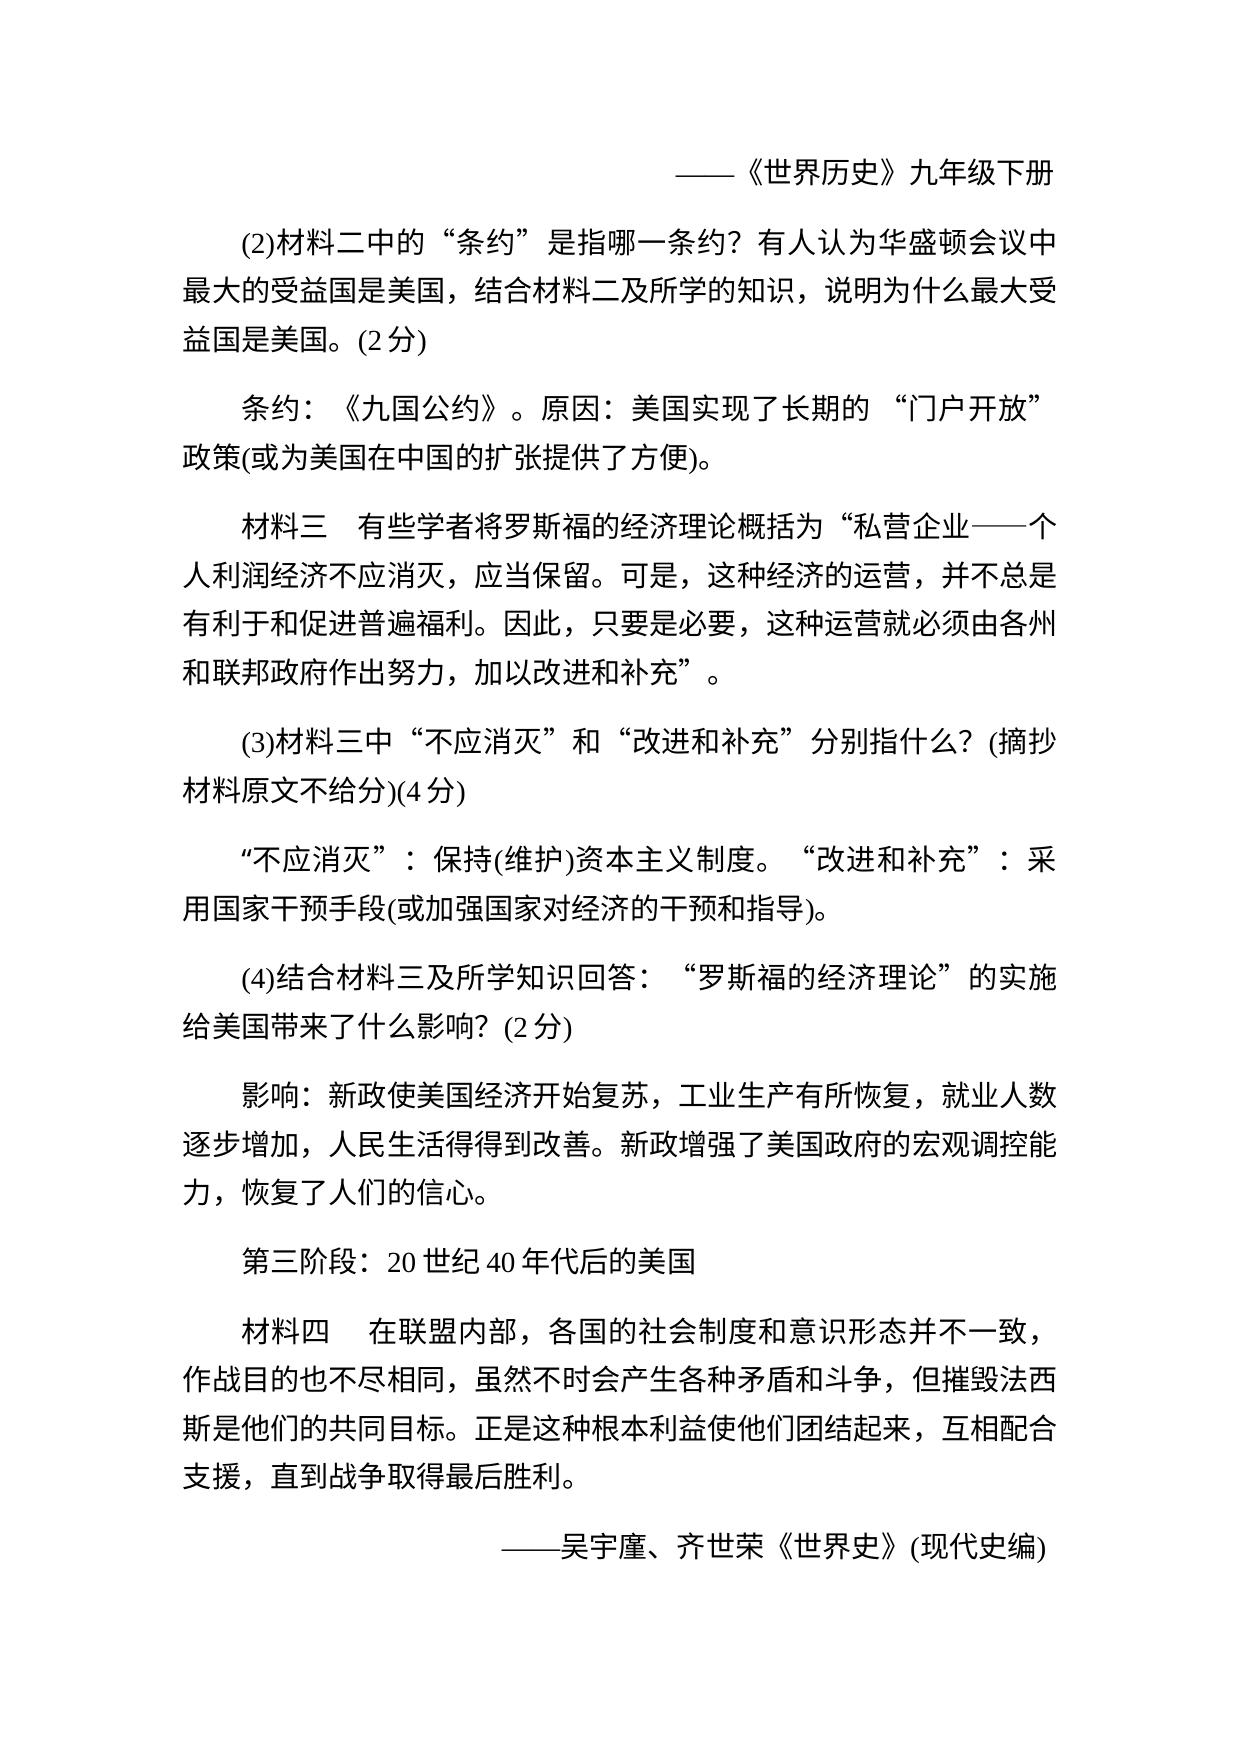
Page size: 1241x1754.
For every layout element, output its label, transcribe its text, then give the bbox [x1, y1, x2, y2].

text 材料四 在联盟内部，各国的社会制度和意识形态并不一致，作战目的也不尽相同，虽然不时会产生各种矛盾和斗争，但摧毁法西斯是他们的共同目标。正是这种根本利益使他们团结起来，互相配合支援，直到战争取得最后胜利。 [183, 1308, 1058, 1496]
text ——《世界历史》九年级下册 [183, 150, 1058, 192]
text 条约：《九国公约》。原因：美国实现了长期的 “门户开放”政策(或为美国在中国的扩张提供了方便)。 [183, 386, 1058, 477]
text 材料三 有些学者将罗斯福的经济理论概括为“私营企业——个人利润经济不应消灭，应当保留。可是，这种经济的运营，并不总是有利于和促进普遍福利。因此，只要是必要，这种运营就必须由各州和联邦政府作出努力，加以改进和补充”。 [183, 504, 1058, 692]
text (4)结合材料三及所学知识回答：“罗斯福的经济理论”的实施给美国带来了什么影响？(2分) [183, 955, 1058, 1046]
text “不应消灭”：保持(维护)资本主义制度。“改进和补充”：采用国家干预手段(或加强国家对经济的干预和指导)。 [183, 837, 1058, 928]
text 第三阶段：20世纪40年代后的美国 [183, 1239, 1058, 1281]
text (2)材料二中的“条约”是指哪一条约？有人认为华盛顿会议中最大的受益国是美国，结合材料二及所学的知识，说明为什么最大受益国是美国。(2分) [183, 219, 1058, 359]
text ——吴宇廑、齐世荣《世界史》(现代史编) [183, 1523, 1058, 1566]
text 影响：新政使美国经济开始复苏，工业生产有所恢复，就业人数逐步增加，人民生活得得到改善。新政增强了美国政府的宏观调控能力，恢复了人们的信心。 [183, 1073, 1058, 1212]
text (3)材料三中“不应消灭”和“改进和补充”分别指什么？(摘抄材料原文不给分)(4分) [183, 719, 1058, 809]
